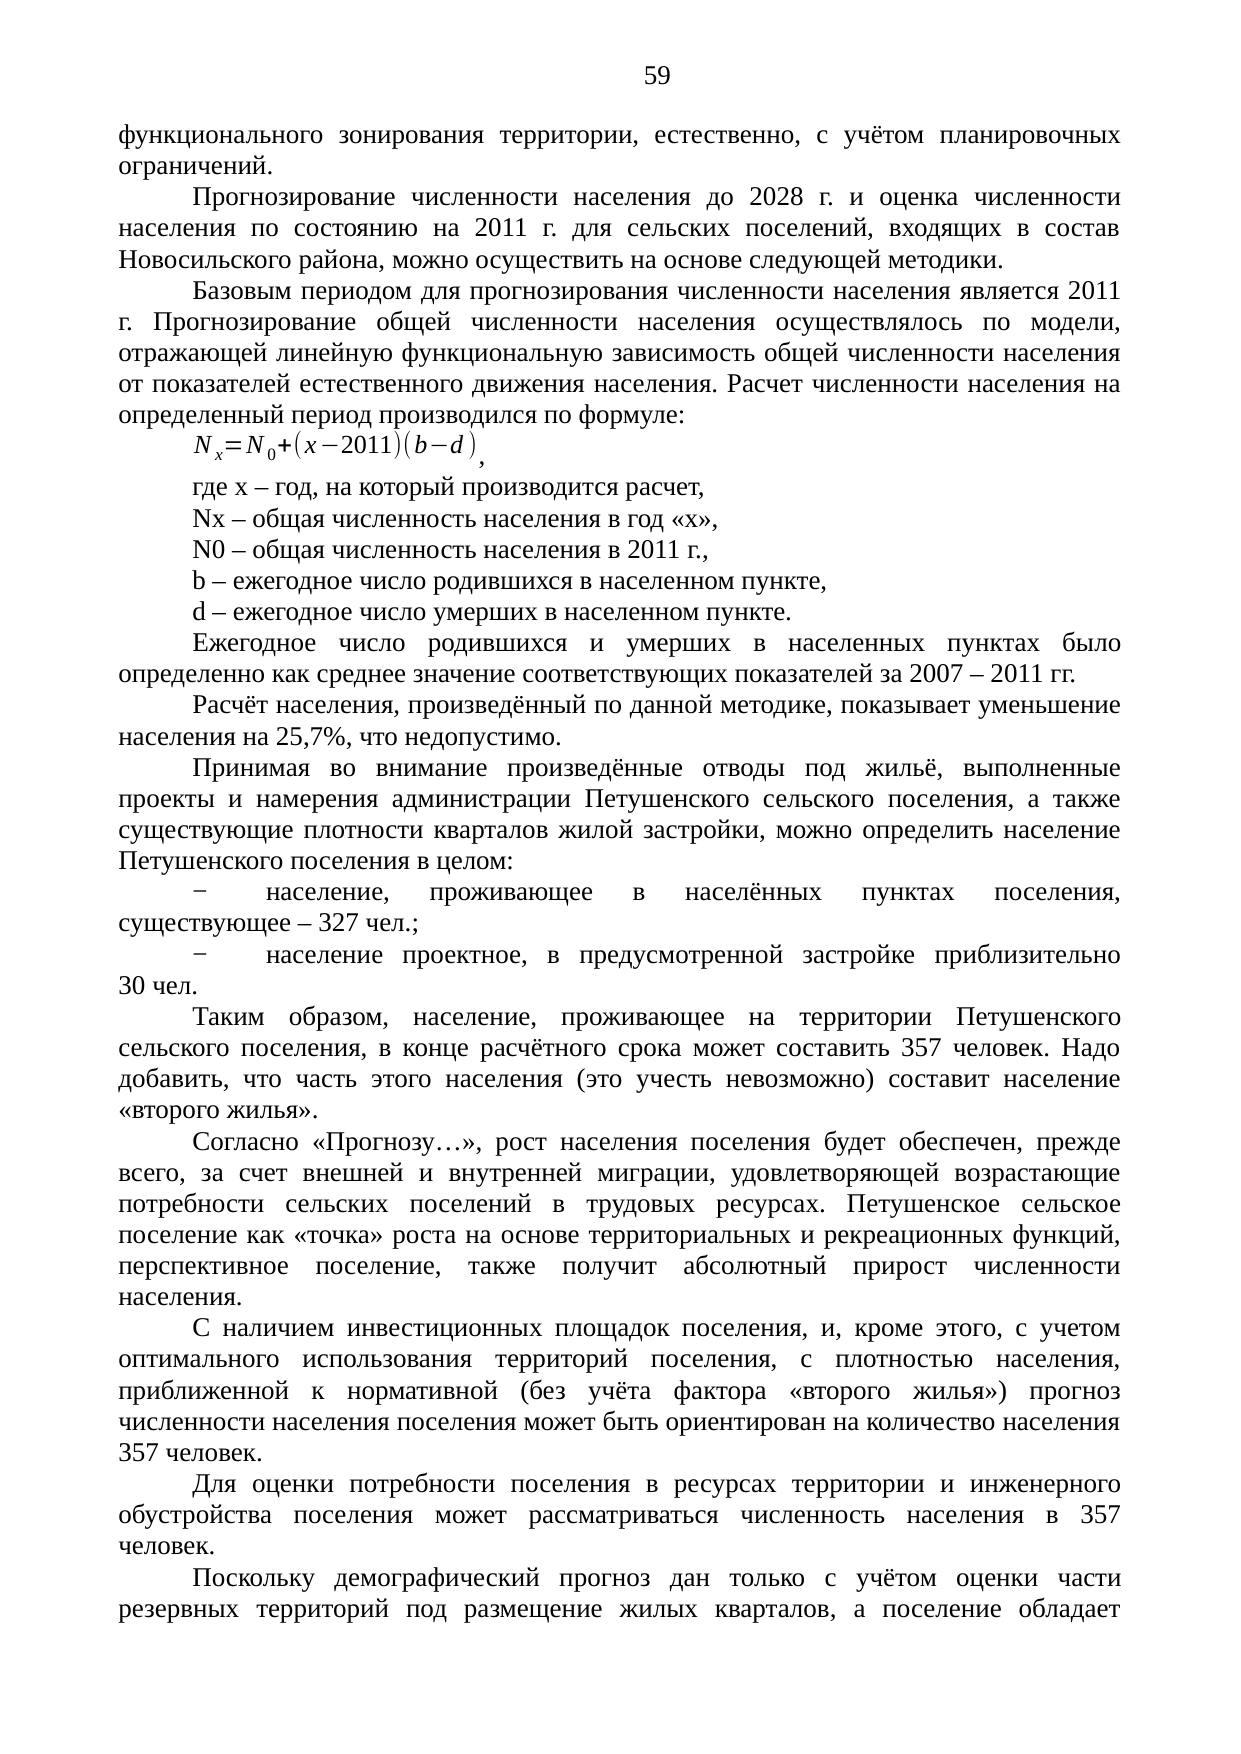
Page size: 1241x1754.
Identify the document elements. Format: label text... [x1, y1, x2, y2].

text Расчёт населения, произведённый по данной методике, показывает уменьшение населения на 25,7%, что недопустимо. [118, 688, 1122, 751]
text Прогнозирование численности населения до 2028 г. и оценка численности населения по состоянию на 2011 г. для сельских поселений, входящих в состав Новосильского района, можно осуществить на основе следующей методики. [118, 180, 1122, 274]
text d – ежегодное число умерших в населенном пункте. [118, 595, 1122, 626]
text С наличием инвестиционных площадок поселения, и, кроме этого, с учетом оптимального использования территорий поселения, с плотностью населения, приближенной к нормативной (без учёта фактора «второго жилья») прогноз численности населения поселения может быть ориентирован на количество населения 357 человек. [118, 1311, 1122, 1467]
list население проектное, в предусмотренной застройке приблизительно 30 чел. [118, 938, 1122, 1000]
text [118, 118, 1122, 180]
text b – ежегодное число родившихся в населенном пункте, [118, 564, 1122, 595]
text Базовым периодом для прогнозирования численности населения является 2011 г. Прогнозирование общей численности населения осуществлялось по модели, отражающей линейную функциональную зависимость общей численности населения от показателей естественного движения населения. Расчет численности населения на определенный период производился по формуле: [118, 274, 1122, 429]
text Таким образом, население, проживающее на территории Петушенского сельского поселения, в конце расчётного срока может составить 357 человек. Надо добавить, что часть этого населения (это учесть невозможно) составит население «второго жилья». [118, 1000, 1122, 1124]
text Ежегодное число родившихся и умерших в населенных пунктах было определенно как среднее значение соответствующих показателей за 2007 – 2011 гг. [118, 626, 1122, 688]
text Nx – общая численность населения в год «х», [118, 502, 1122, 533]
text Согласно «Прогнозу…», рост населения поселения будет обеспечен, прежде всего, за счет внешней и внутренней миграции, удовлетворяющей возрастающие потребности сельских поселений в трудовых ресурсах. Петушенское сельское поселение как «точка» роста на основе территориальных и рекреационных функций, перспективное поселение, также получит абсолютный прирост численности населения. [118, 1124, 1122, 1311]
text Принимая во внимание произведённые отводы под жильё, выполненные проекты и намерения администрации Петушенского сельского поселения, а также существующие плотности кварталов жилой застройки, можно определить население Петушенского поселения в целом: [118, 751, 1122, 875]
text N0 – общая численность населения в 2011 г., [118, 533, 1122, 564]
text , [118, 429, 1122, 471]
list население, проживающее в населённых пунктах поселения, существующее – 327 чел.; [118, 875, 1122, 938]
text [118, 1561, 1122, 1623]
text где x – год, на который производится расчет, [118, 471, 1122, 502]
text Для оценки потребности поселения в ресурсах территории и инженерного обустройства поселения может рассматриваться численность населения в 357 человек. [118, 1467, 1122, 1561]
